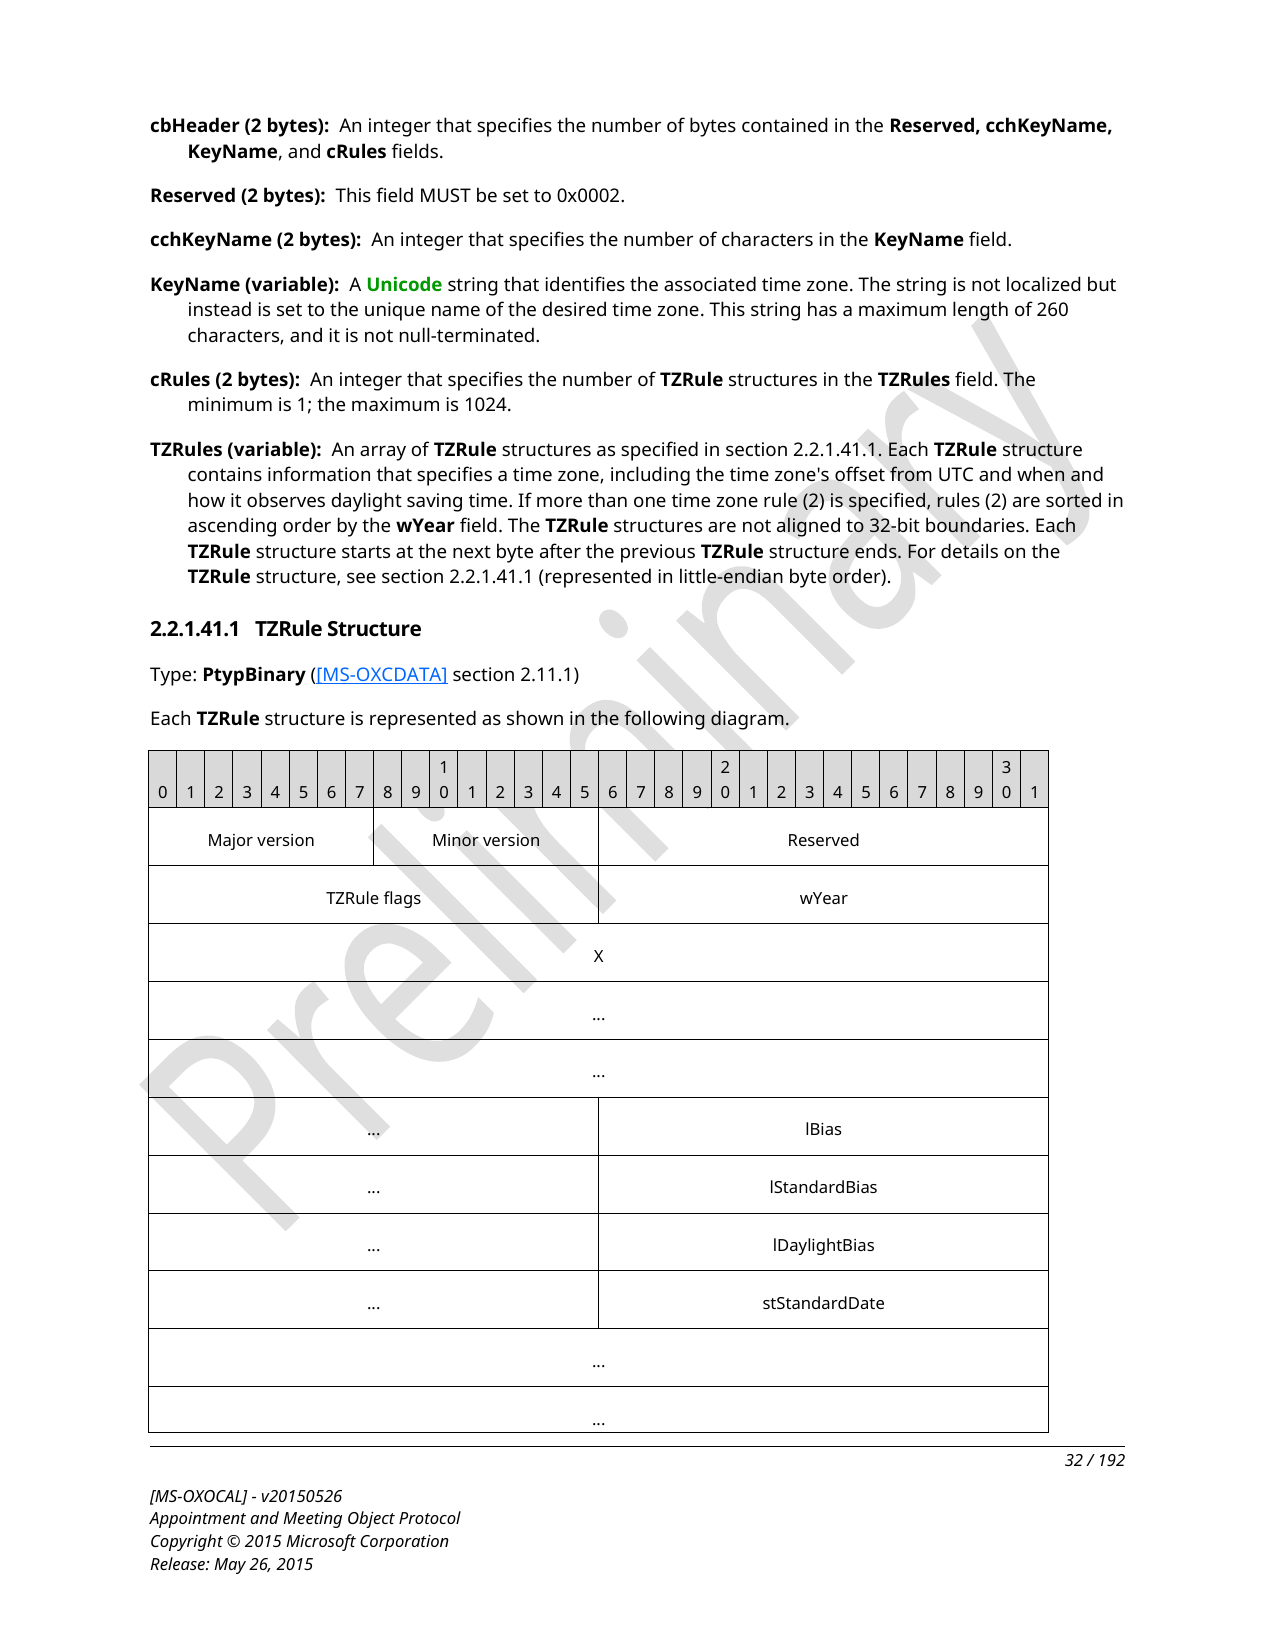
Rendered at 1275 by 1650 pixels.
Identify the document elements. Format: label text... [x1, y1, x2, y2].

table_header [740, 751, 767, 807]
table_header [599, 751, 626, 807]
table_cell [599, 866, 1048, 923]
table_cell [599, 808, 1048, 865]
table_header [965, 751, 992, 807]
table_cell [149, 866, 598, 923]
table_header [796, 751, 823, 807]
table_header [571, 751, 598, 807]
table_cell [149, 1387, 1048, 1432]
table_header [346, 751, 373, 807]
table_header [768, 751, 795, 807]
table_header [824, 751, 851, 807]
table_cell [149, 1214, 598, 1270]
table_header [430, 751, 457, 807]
text TZRules (variable): An array of TZRule structures as specified in section 2.2.1.41.1. Each TZRule structure contains information that specifies a time zone, including the time zone's offset from UTC and when and how it observes daylight saving time. If more than one time zone rule (2) is specified, rules (2) are sorted in ascending order by the wYear field. The TZRule structures are not aligned to 32-bit boundaries. Each TZRule structure starts at the next byte after the previous TZRule structure ends. For details on the TZRule structure, see section 2.2.1.41.1 (represented in little-endian byte order). [150, 436, 1125, 589]
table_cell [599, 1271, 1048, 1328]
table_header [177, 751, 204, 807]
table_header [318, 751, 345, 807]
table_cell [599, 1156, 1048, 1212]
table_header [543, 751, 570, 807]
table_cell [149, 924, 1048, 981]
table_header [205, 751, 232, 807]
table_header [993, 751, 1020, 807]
text Type: PtypBinary ([MS-OXCDATA] section 2.11.1) [150, 661, 1125, 687]
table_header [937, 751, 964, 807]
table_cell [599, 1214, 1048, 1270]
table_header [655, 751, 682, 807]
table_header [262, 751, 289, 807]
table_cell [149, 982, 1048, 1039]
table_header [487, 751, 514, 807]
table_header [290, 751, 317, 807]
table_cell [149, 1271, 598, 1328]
text cRules (2 bytes): An integer that specifies the number of TZRule structures in the TZRules field. The minimum is 1; the maximum is 1024. [150, 366, 1125, 417]
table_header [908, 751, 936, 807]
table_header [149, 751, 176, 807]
text Each TZRule structure is represented as shown in the following diagram. [150, 706, 1125, 731]
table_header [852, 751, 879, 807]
text cbHeader (2 bytes): An integer that specifies the number of bytes contained in the Reserved, cchKeyName, KeyName, and cRules fields. [150, 112, 1125, 163]
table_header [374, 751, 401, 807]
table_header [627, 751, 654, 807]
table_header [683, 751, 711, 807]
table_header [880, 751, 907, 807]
text cchKeyName (2 bytes): An integer that specifies the number of characters in the KeyName field. [150, 227, 1125, 252]
subtitle TZRule Structure [150, 614, 1125, 642]
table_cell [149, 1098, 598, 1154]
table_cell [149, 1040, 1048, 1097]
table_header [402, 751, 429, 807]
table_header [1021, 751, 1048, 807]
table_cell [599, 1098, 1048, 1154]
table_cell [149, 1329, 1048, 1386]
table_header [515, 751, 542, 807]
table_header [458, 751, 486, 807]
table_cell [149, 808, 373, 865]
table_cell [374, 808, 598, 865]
text KeyName (variable): A Unicode string that identifies the associated time zone. The string is not localized but instead is set to the unique name of the desired time zone. This string has a maximum length of 260 characters, and it is not null-terminated. [150, 271, 1125, 347]
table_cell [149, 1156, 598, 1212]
text Reserved (2 bytes): This field MUST be set to 0x0002. [150, 182, 1125, 208]
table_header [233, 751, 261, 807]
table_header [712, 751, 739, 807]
